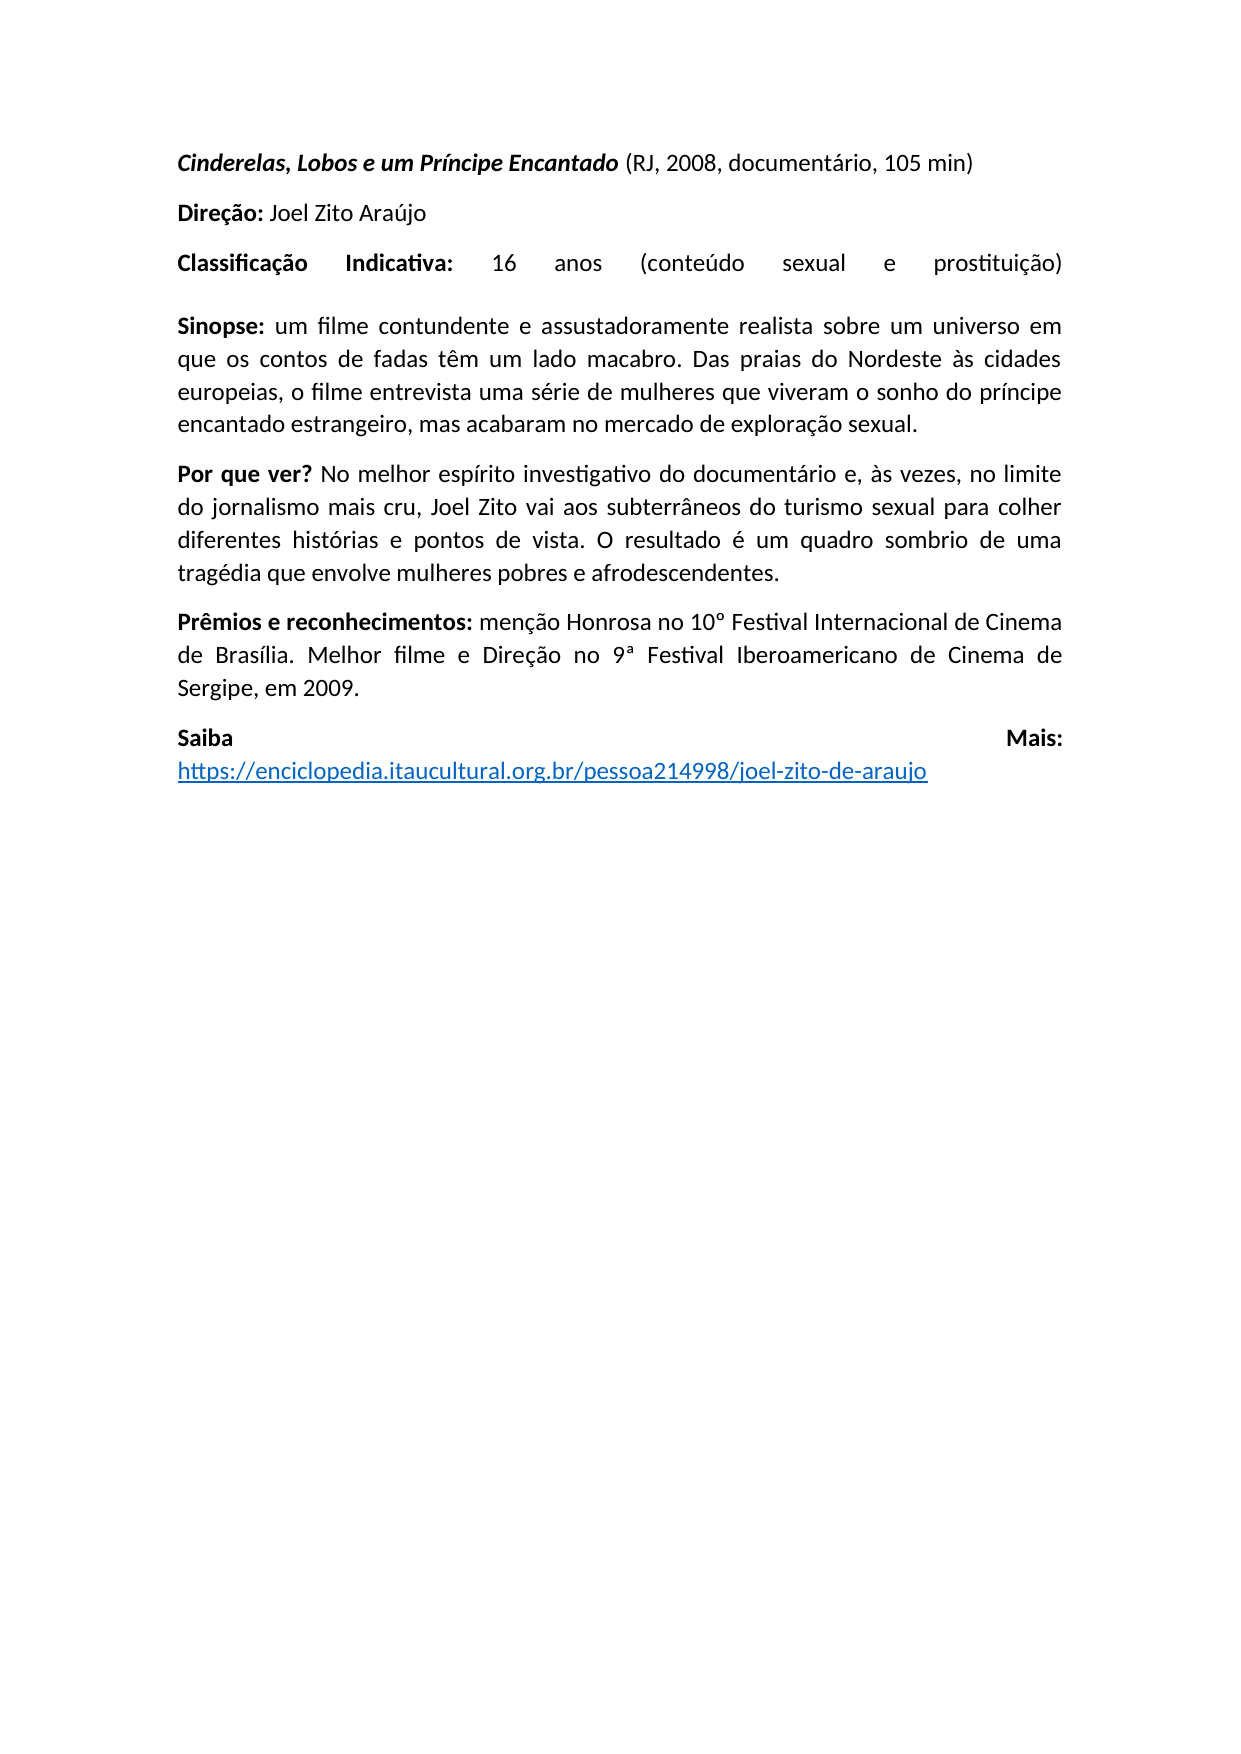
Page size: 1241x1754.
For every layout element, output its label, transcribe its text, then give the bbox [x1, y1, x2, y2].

text Direção: Joel Zito Araújo [177, 197, 1063, 228]
text Saiba Mais: https://enciclopedia.itaucultural.org.br/pessoa214998/joel-zito-de-araujo [177, 722, 1063, 785]
text Por que ver? No melhor espírito investigativo do documentário e, às vezes, no limite do jornalismo mais cru, Joel Zito vai aos subterrâneos do turismo sexual para colher diferentes histórias e pontos de vista. O resultado é um quadro sombrio de uma tragédia que envolve mulheres pobres e afrodescendentes. [177, 458, 1063, 587]
text Cinderelas, Lobos e um Príncipe Encantado (RJ, 2008, documentário, 105 min) [177, 148, 1063, 178]
text Prêmios e reconhecimentos: menção Honrosa no 10º Festival Internacional de Cinema de Brasília. Melhor filme e Direção no 9ª Festival Iberoamericano de Cinema de Sergipe, em 2009. [177, 607, 1063, 703]
text Classificação Indicativa: 16 anos (conteúdo sexual e prostituição) Sinopse: um filme contundente e assustadoramente realista sobre um universo em que os contos de fadas têm um lado macabro. Das praias do Nordeste às cidades europeias, o filme entrevista uma série de mulheres que viveram o sonho do príncipe encantado estrangeiro, mas acabaram no mercado de exploração sexual. [177, 247, 1063, 439]
